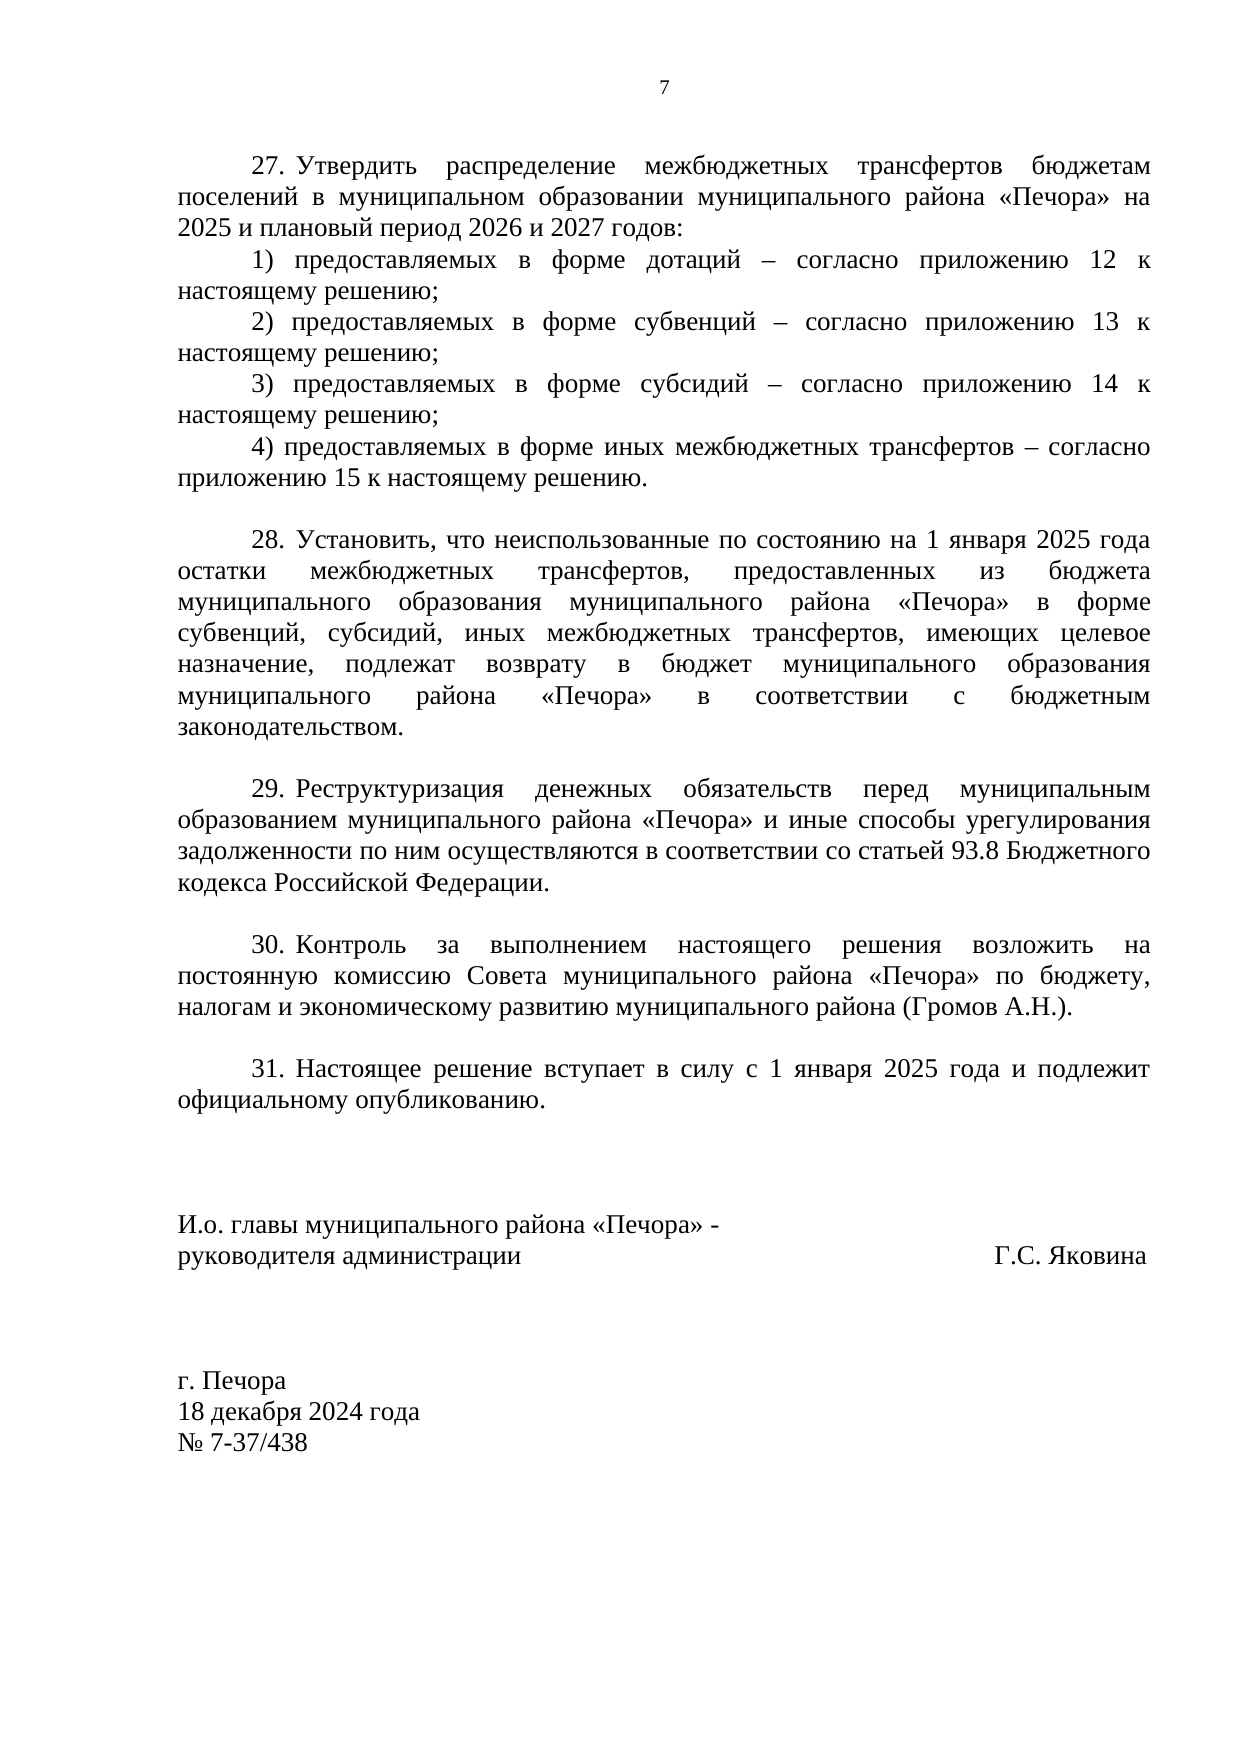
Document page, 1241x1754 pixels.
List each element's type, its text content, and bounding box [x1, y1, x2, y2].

text И.о. главы муниципального района «Печора» - [177, 1208, 1152, 1239]
text г. Печора [177, 1364, 1152, 1395]
list Настоящее решение вступает в силу с 1 января 2025 года и подлежит официальному опубликованию. [177, 1052, 1152, 1115]
list Реструктуризация денежных обязательств перед муниципальным образованием муниципального района «Печора» и иные способы урегулирования задолженности по ним осуществляются в соответствии со статьей 93.8 Бюджетного кодекса Российской Федерации. [177, 772, 1152, 897]
text 3) предоставляемых в форме субсидий – согласно приложению 14 к настоящему решению; [177, 367, 1152, 429]
list Установить, что неиспользованные по состоянию на 1 января 2025 года остатки межбюджетных трансфертов, предоставленных из бюджета муниципального образования муниципального района «Печора» в форме субвенций, субсидий, иных межбюджетных трансфертов, имеющих целевое назначение, подлежат возврату в бюджет муниципального образования муниципального района «Печора» в соответствии с бюджетным законодательством. [177, 523, 1152, 741]
text руководителя администрации Г.С. Яковина [177, 1239, 1152, 1271]
text 2) предоставляемых в форме субвенций – согласно приложению 13 к настоящему решению; [177, 305, 1152, 367]
text 18 декабря 2024 года [177, 1395, 1152, 1426]
text 1) предоставляемых в форме дотаций – согласно приложению 12 к настоящему решению; [177, 243, 1152, 305]
list Контроль за выполнением настоящего решения возложить на постоянную комиссию Совета муниципального района «Печора» по бюджету, налогам и экономическому развитию муниципального района (Громов А.Н.). [177, 928, 1152, 1021]
list Утвердить распределение межбюджетных трансфертов бюджетам поселений в муниципальном образовании муниципального района «Печора» на 2025 и плановый период 2026 и 2027 годов: [177, 149, 1152, 243]
text 4) предоставляемых в форме иных межбюджетных трансфертов – согласно приложению 15 к настоящему решению. [177, 429, 1152, 492]
text № 7-37/438 [177, 1426, 1152, 1457]
